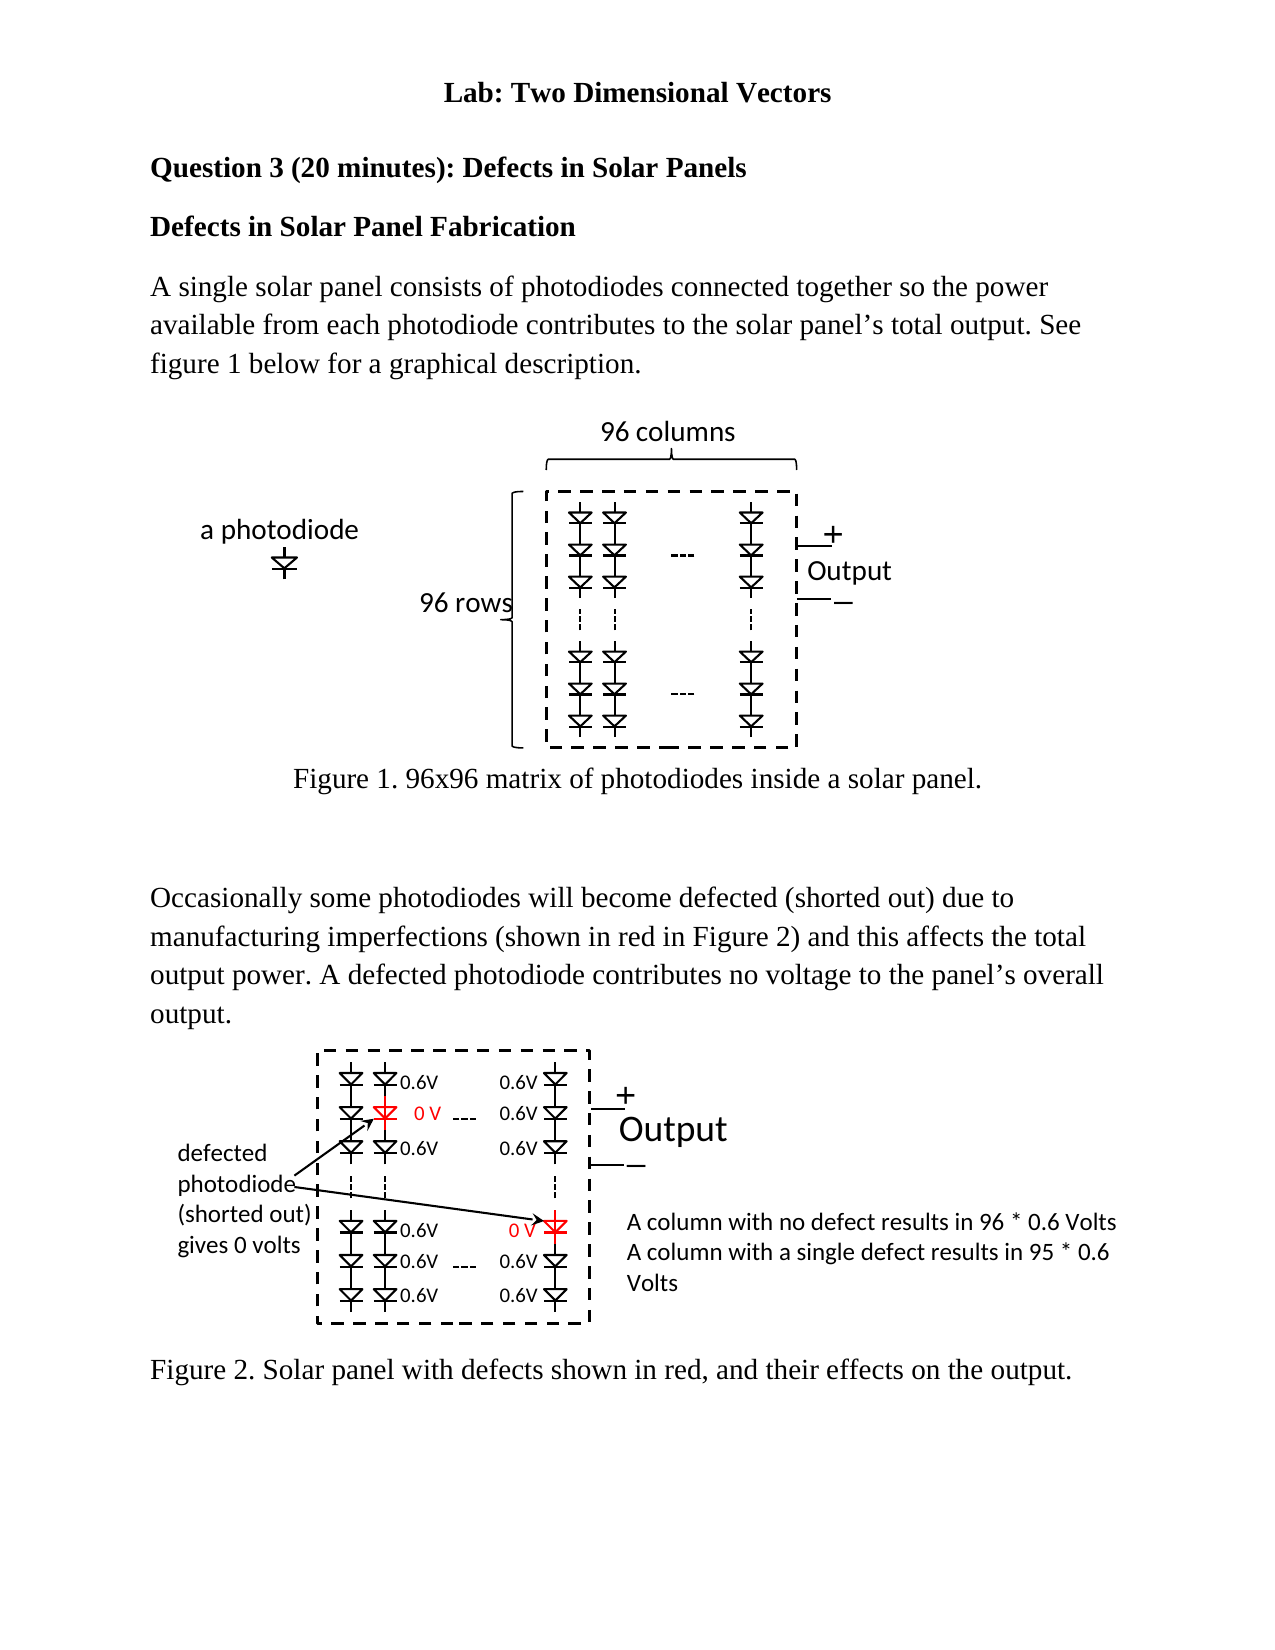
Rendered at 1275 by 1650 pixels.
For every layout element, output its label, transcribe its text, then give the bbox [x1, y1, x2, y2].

text Figure 1. 96x96 matrix of photodiodes inside a solar panel. [150, 761, 1125, 795]
text Defects in Solar Panel Fabrication [150, 209, 1125, 243]
text A single solar panel consists of photodiodes connected together so the power available from each photodiode contributes to the solar panel’s total output. See figure 1 below for a graphical description. [150, 269, 1125, 379]
text Figure 2. Solar panel with defects shown in red, and their effects on the output. [150, 1352, 1125, 1386]
text Occasionally some photodiodes will become defected (shorted out) due to manufacturing imperfections (shown in red in Figure 2) and this affects the total output power. A defected photodiode contributes no voltage to the panel’s overall output. [150, 880, 1125, 1029]
text Question 3 (20 minutes): Defects in Solar Panels [150, 150, 1125, 183]
